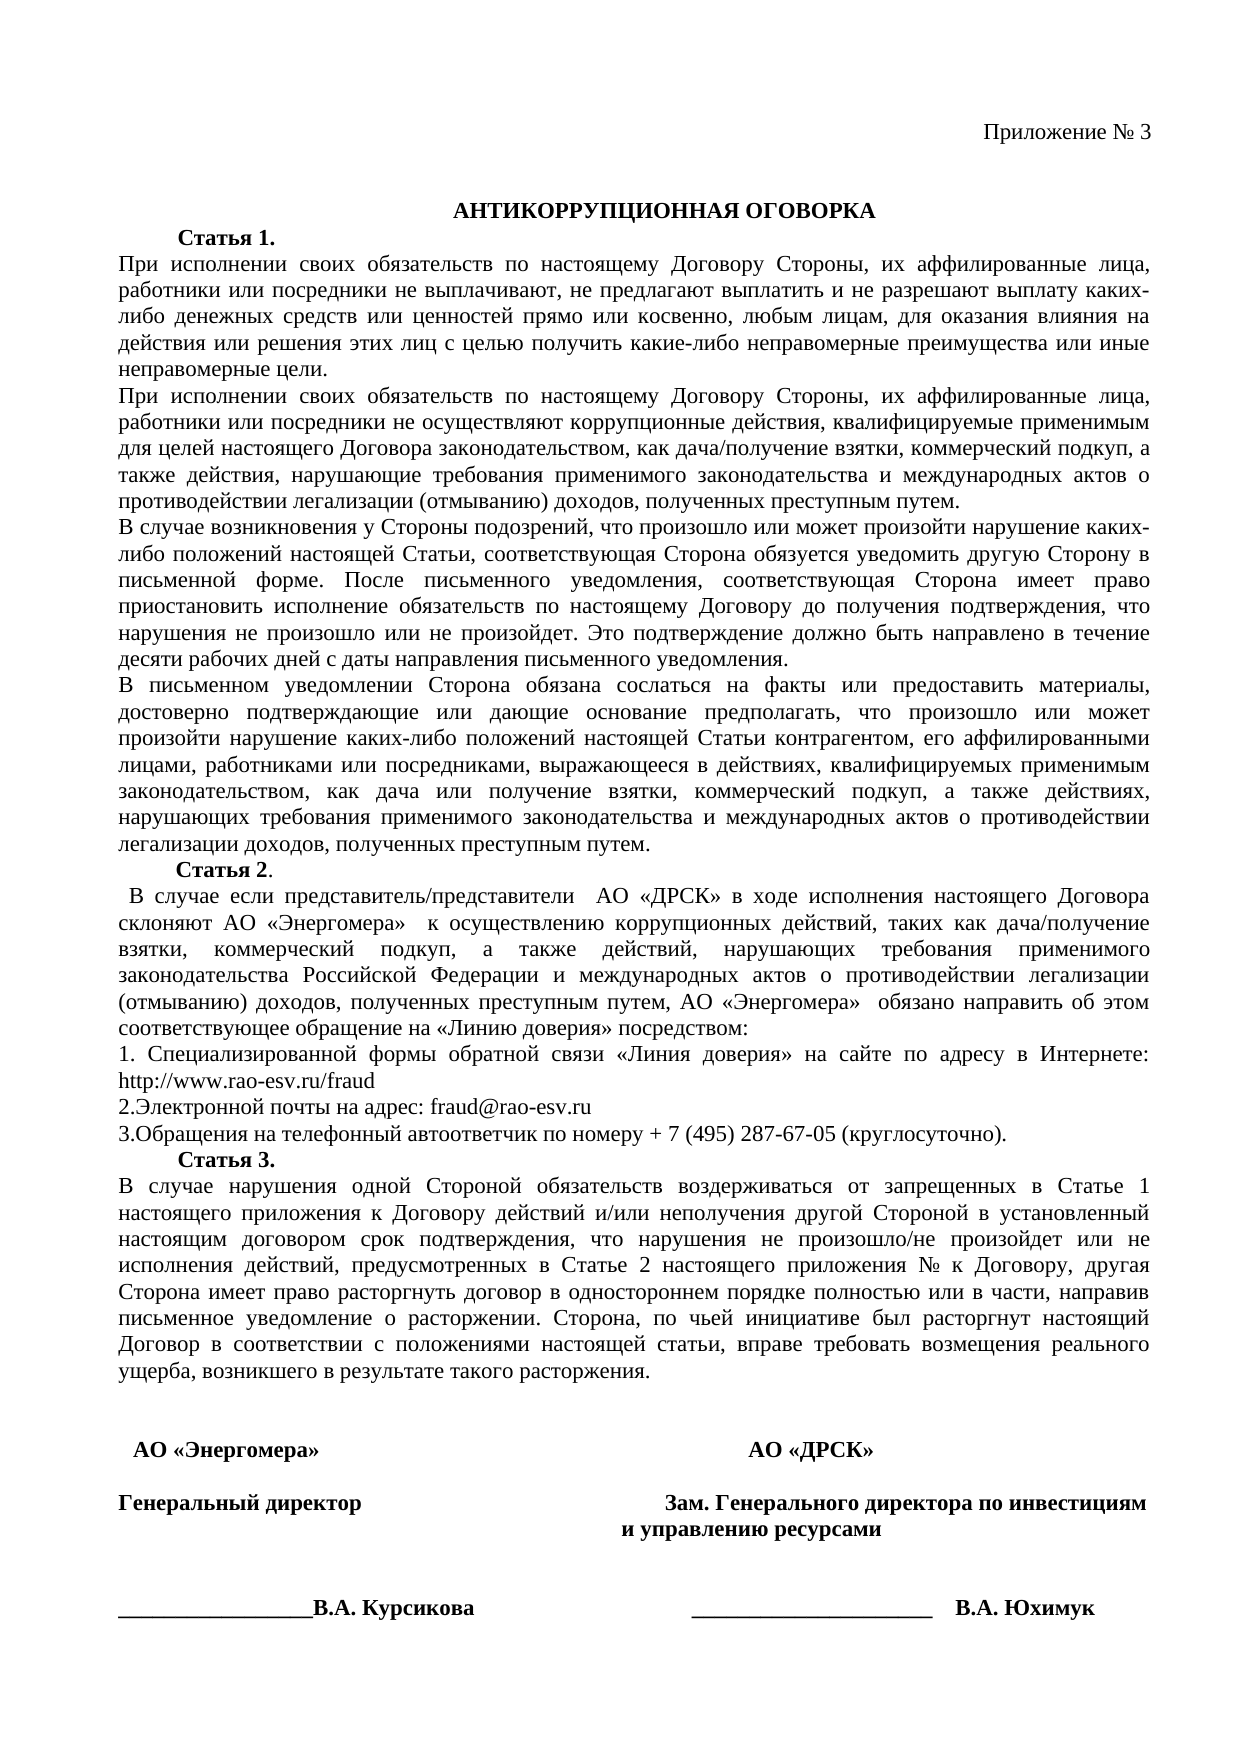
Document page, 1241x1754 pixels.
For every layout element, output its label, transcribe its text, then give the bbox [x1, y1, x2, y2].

text Статья 2. [118, 856, 1152, 882]
text 1. Специализированной формы обратной связи «Линия доверия» на сайте по адресу в Интернете: http://www.rao-esv.ru/fraud [118, 1041, 1152, 1093]
text 2.Электронной почты на адрес: fraud@rao-esv.ru [118, 1093, 1152, 1119]
text В случае нарушения одной Стороной обязательств воздерживаться от запрещенных в Статье 1 настоящего приложения к Договору действий и/или неполучения другой Стороной в установленный настоящим договором срок подтверждения, что нарушения не произошло/не произойдет или не исполнения действий, предусмотренных в Статье 2 настоящего приложения № к Договору, другая Сторона имеет право расторгнуть договор в одностороннем порядке полностью или в части, направив письменное уведомление о расторжении. Сторона, по чьей инициативе был расторгнут настоящий Договор в соответствии с положениями настоящей статьи, вправе требовать возмещения реального ущерба, возникшего в результате такого расторжения. [118, 1172, 1152, 1383]
text При исполнении своих обязательств по настоящему Договору Стороны, их аффилированные лица, работники или посредники не осуществляют коррупционные действия, квалифицируемые применимым для целей настоящего Договора законодательством, как дача/получение взятки, коммерческий подкуп, а также действия, нарушающие требования применимого законодательства и международных актов о противодействии легализации (отмыванию) доходов, полученных преступным путем. [118, 382, 1152, 513]
text Статья 3. [177, 1146, 1152, 1172]
text АНТИКОРРУПЦИОННАЯ ОГОВОРКА [177, 197, 1152, 223]
text Генеральный директор Зам. Генерального директора по инвестициям [118, 1488, 1152, 1515]
text В случае возникновения у Стороны подозрений, что произошло или может произойти нарушение каких-либо положений настоящей Статьи, соответствующая Сторона обязуется уведомить другую Сторону в письменной форме. После письменного уведомления, соответствующая Сторона имеет право приостановить исполнение обязательств по настоящему Договору до получения подтверждения, что нарушения не произошло или не произойдет. Это подтверждение должно быть направлено в течение десяти рабочих дней с даты направления письменного уведомления. [118, 513, 1152, 672]
text и управлению ресурсами [118, 1515, 1152, 1541]
text 3.Обращения на телефонный автоответчик по номеру + 7 (495) 287-67-05 (круглосуточно). [118, 1119, 1152, 1146]
text _________________В.А. Курсикова _____________________ В.А. Юхимук [118, 1594, 1152, 1620]
text Приложение № 3 [177, 118, 1152, 144]
text Статья 1. [177, 223, 1152, 250]
text При исполнении своих обязательств по настоящему Договору Стороны, их аффилированные лица, работники или посредники не выплачивают, не предлагают выплатить и не разрешают выплату каких-либо денежных средств или ценностей прямо или косвенно, любым лицам, для оказания влияния на действия или решения этих лиц с целью получить какие-либо неправомерные преимущества или иные неправомерные цели. [118, 250, 1152, 382]
text АО «Энергомера» АО «ДРСК» [133, 1436, 1152, 1462]
text В письменном уведомлении Сторона обязана сослаться на факты или предоставить материалы, достоверно подтверждающие или дающие основание предполагать, что произошло или может произойти нарушение каких-либо положений настоящей Статьи контрагентом, его аффилированными лицами, работниками или посредниками, выражающееся в действиях, квалифицируемых применимым законодательством, как дача или получение взятки, коммерческий подкуп, а также действиях, нарушающих требования применимого законодательства и международных актов о противодействии легализации доходов, полученных преступным путем. [118, 672, 1152, 856]
text В случае если представитель/представители АО «ДРСК» в ходе исполнения настоящего Договора склоняют АО «Энергомера» к осуществлению коррупционных действий, таких как дача/получение взятки, коммерческий подкуп, а также действий, нарушающих требования применимого законодательства Российской Федерации и международных актов о противодействии легализации (отмыванию) доходов, полученных преступным путем, АО «Энергомера» обязано направить об этом соответствующее обращение на «Линию доверия» посредством: [118, 882, 1152, 1041]
